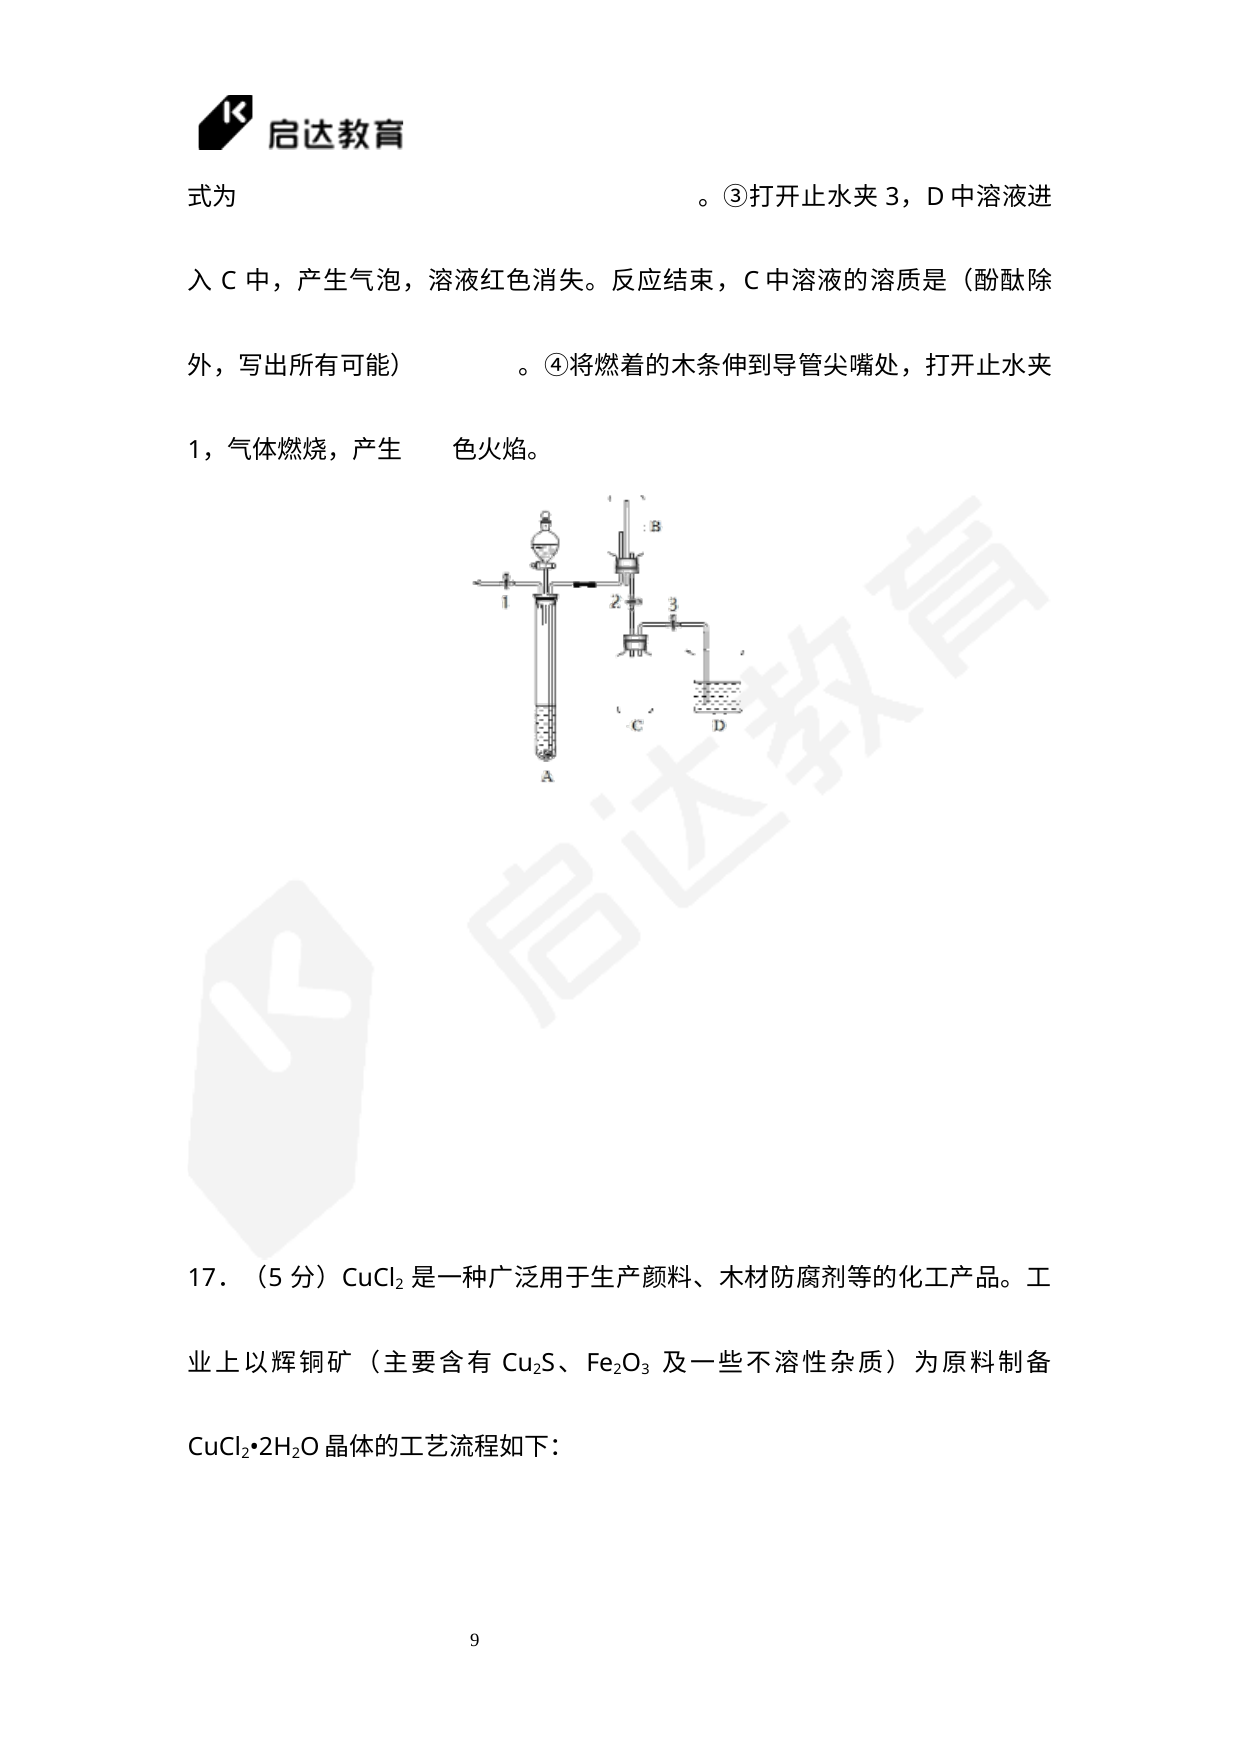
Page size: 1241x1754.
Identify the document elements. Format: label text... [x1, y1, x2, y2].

picture [442, 494, 810, 790]
picture [198, 95, 404, 150]
text 17．（5 分）CuCl2 是一种广泛用于生产颜料、木材防腐剂等的化工产品。工业上以辉铜矿（主要含有Cu2S、Fe2O3 及一些不溶性杂质）为原料制备 CuCl2•2H2O晶体的工艺流程如下： [187, 1243, 1053, 1477]
